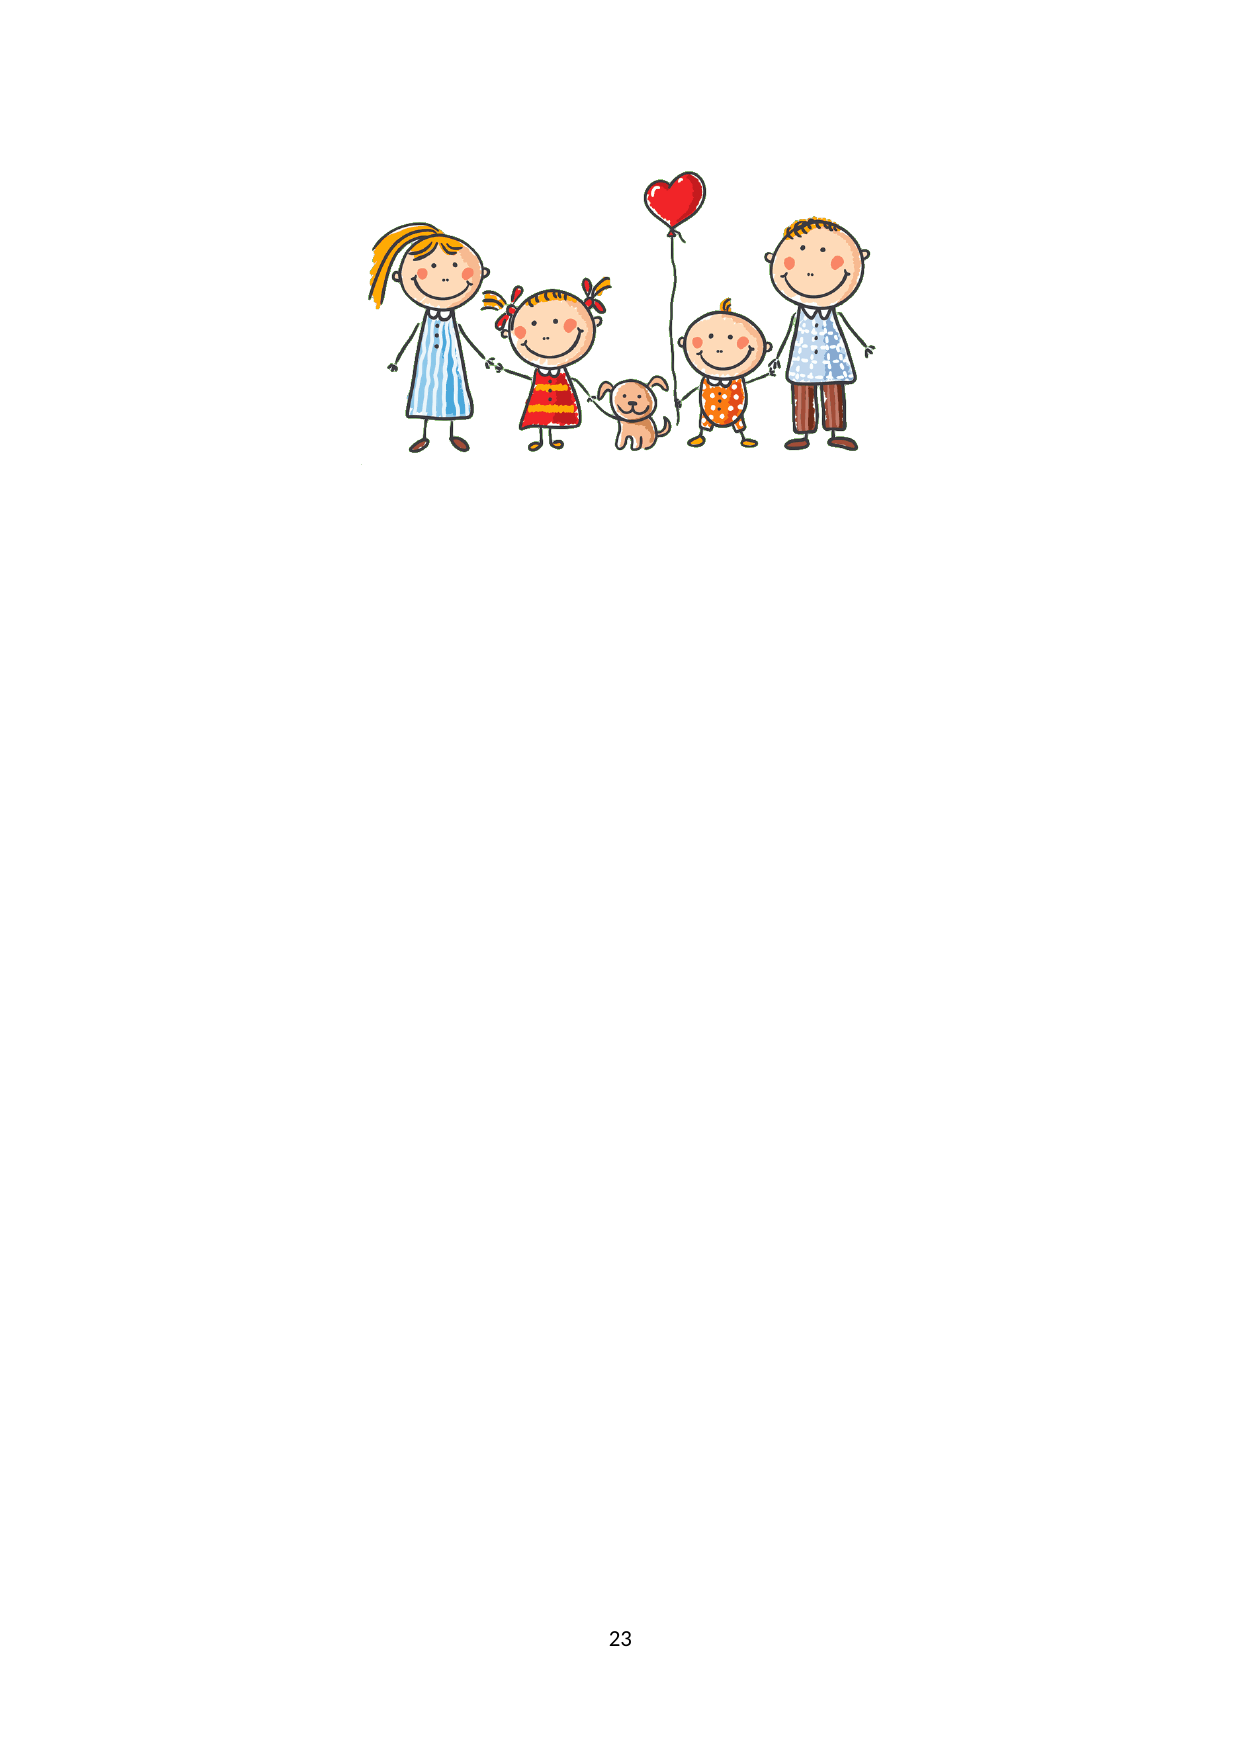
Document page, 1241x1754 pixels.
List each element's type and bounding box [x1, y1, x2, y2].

picture [355, 166, 881, 470]
